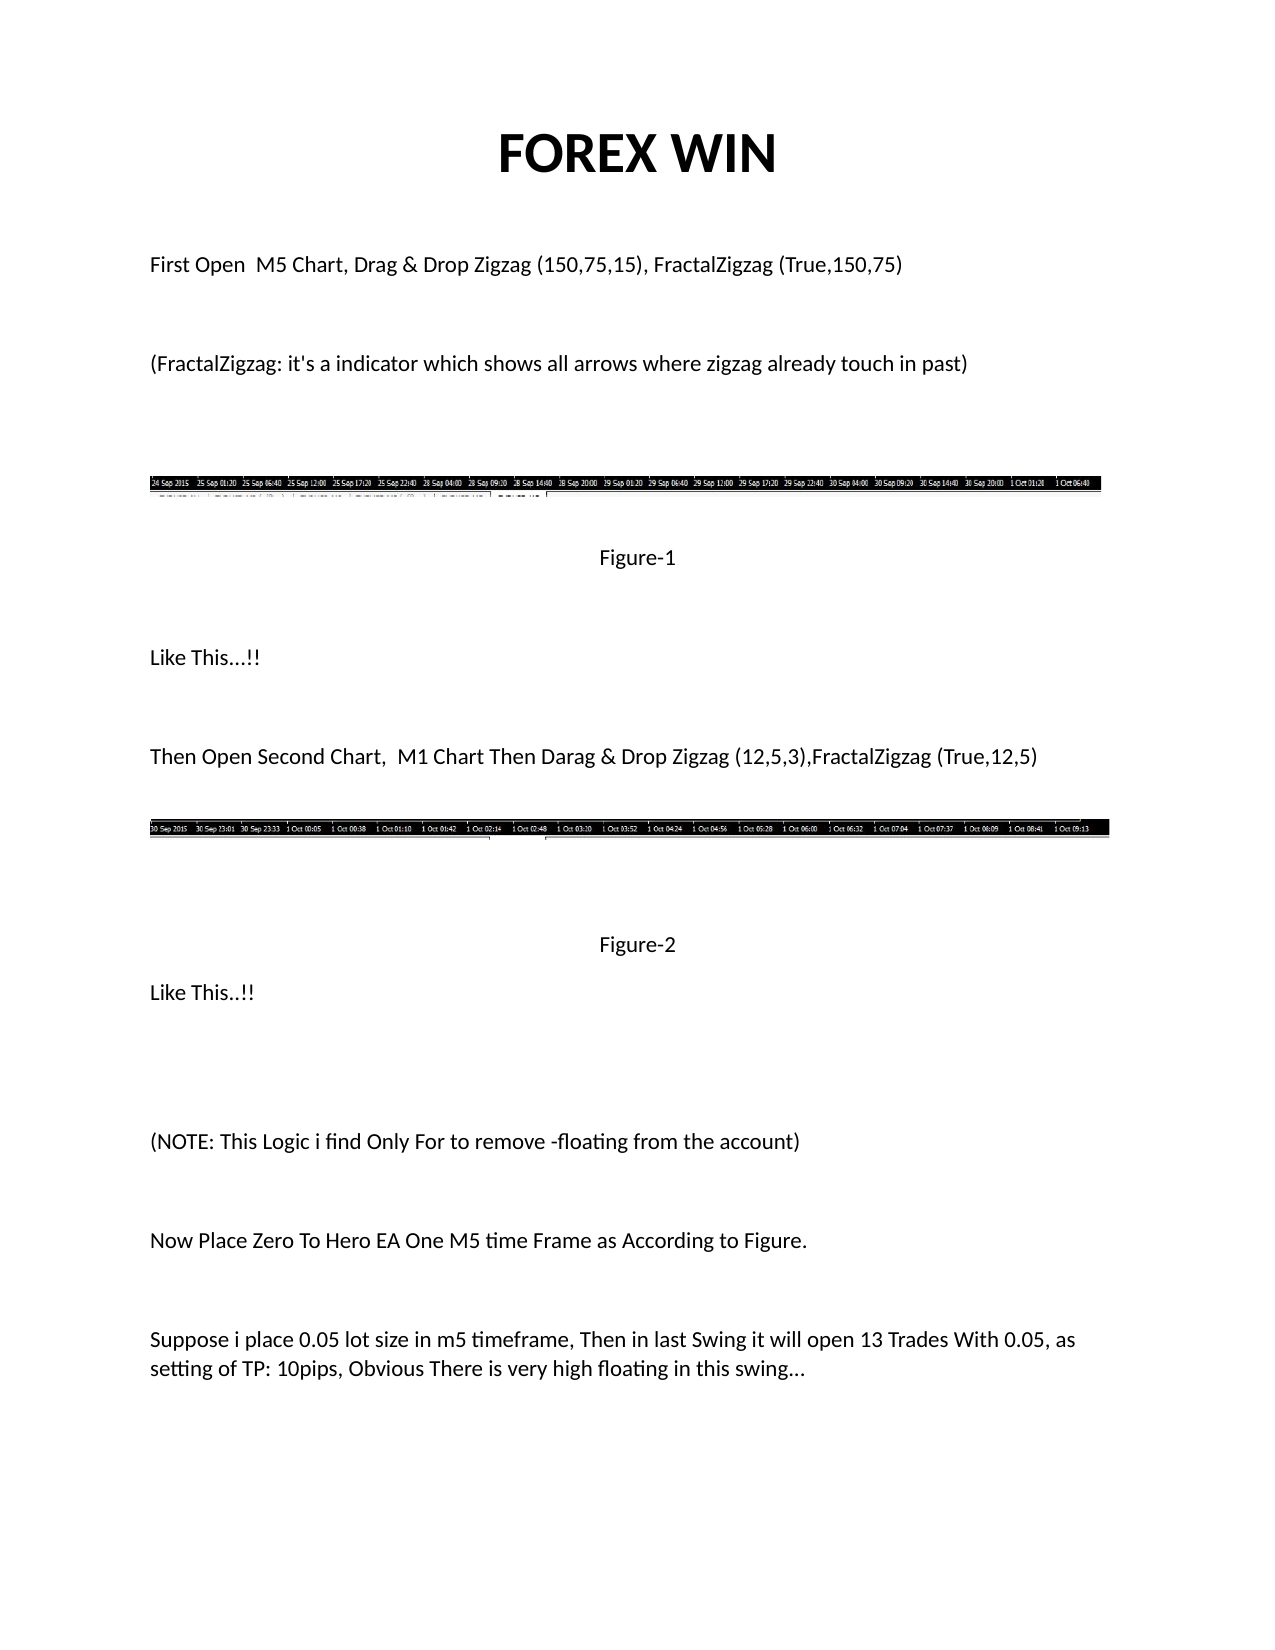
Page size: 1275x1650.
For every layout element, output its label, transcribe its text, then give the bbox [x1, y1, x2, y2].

text Figure-2 [150, 932, 1125, 957]
text FOREX WIN [150, 150, 1125, 179]
text (FractalZigzag: it's a indicator which shows all arrows where zigzag already touch in past) [150, 348, 1125, 377]
text Now Place Zero To Hero EA One M5 time Frame as According to Figure. [150, 1226, 1125, 1254]
text (NOTE: This Logic i find Only For to remove -floating from the account) [150, 1127, 1125, 1155]
text Then Open Second Chart, M1 Chart Then Darag & Drop Zigzag (12,5,3),FractalZigzag (True,12,5) [150, 741, 1125, 770]
text Figure-1 [150, 543, 1125, 572]
text Like This...!! [150, 642, 1125, 671]
text First Open M5 Chart, Drag & Drop Zigzag (150,75,15), FractalZigzag (True,150,75) [150, 249, 1125, 278]
text Suppose i place 0.05 lot size in m5 timeframe, Then in last Swing it will open 13 Trades With 0.05, as setting of TP: 10pips, Obvious There is very high floating in this swing... [150, 1325, 1125, 1382]
text Like This..!! [150, 978, 1125, 1007]
